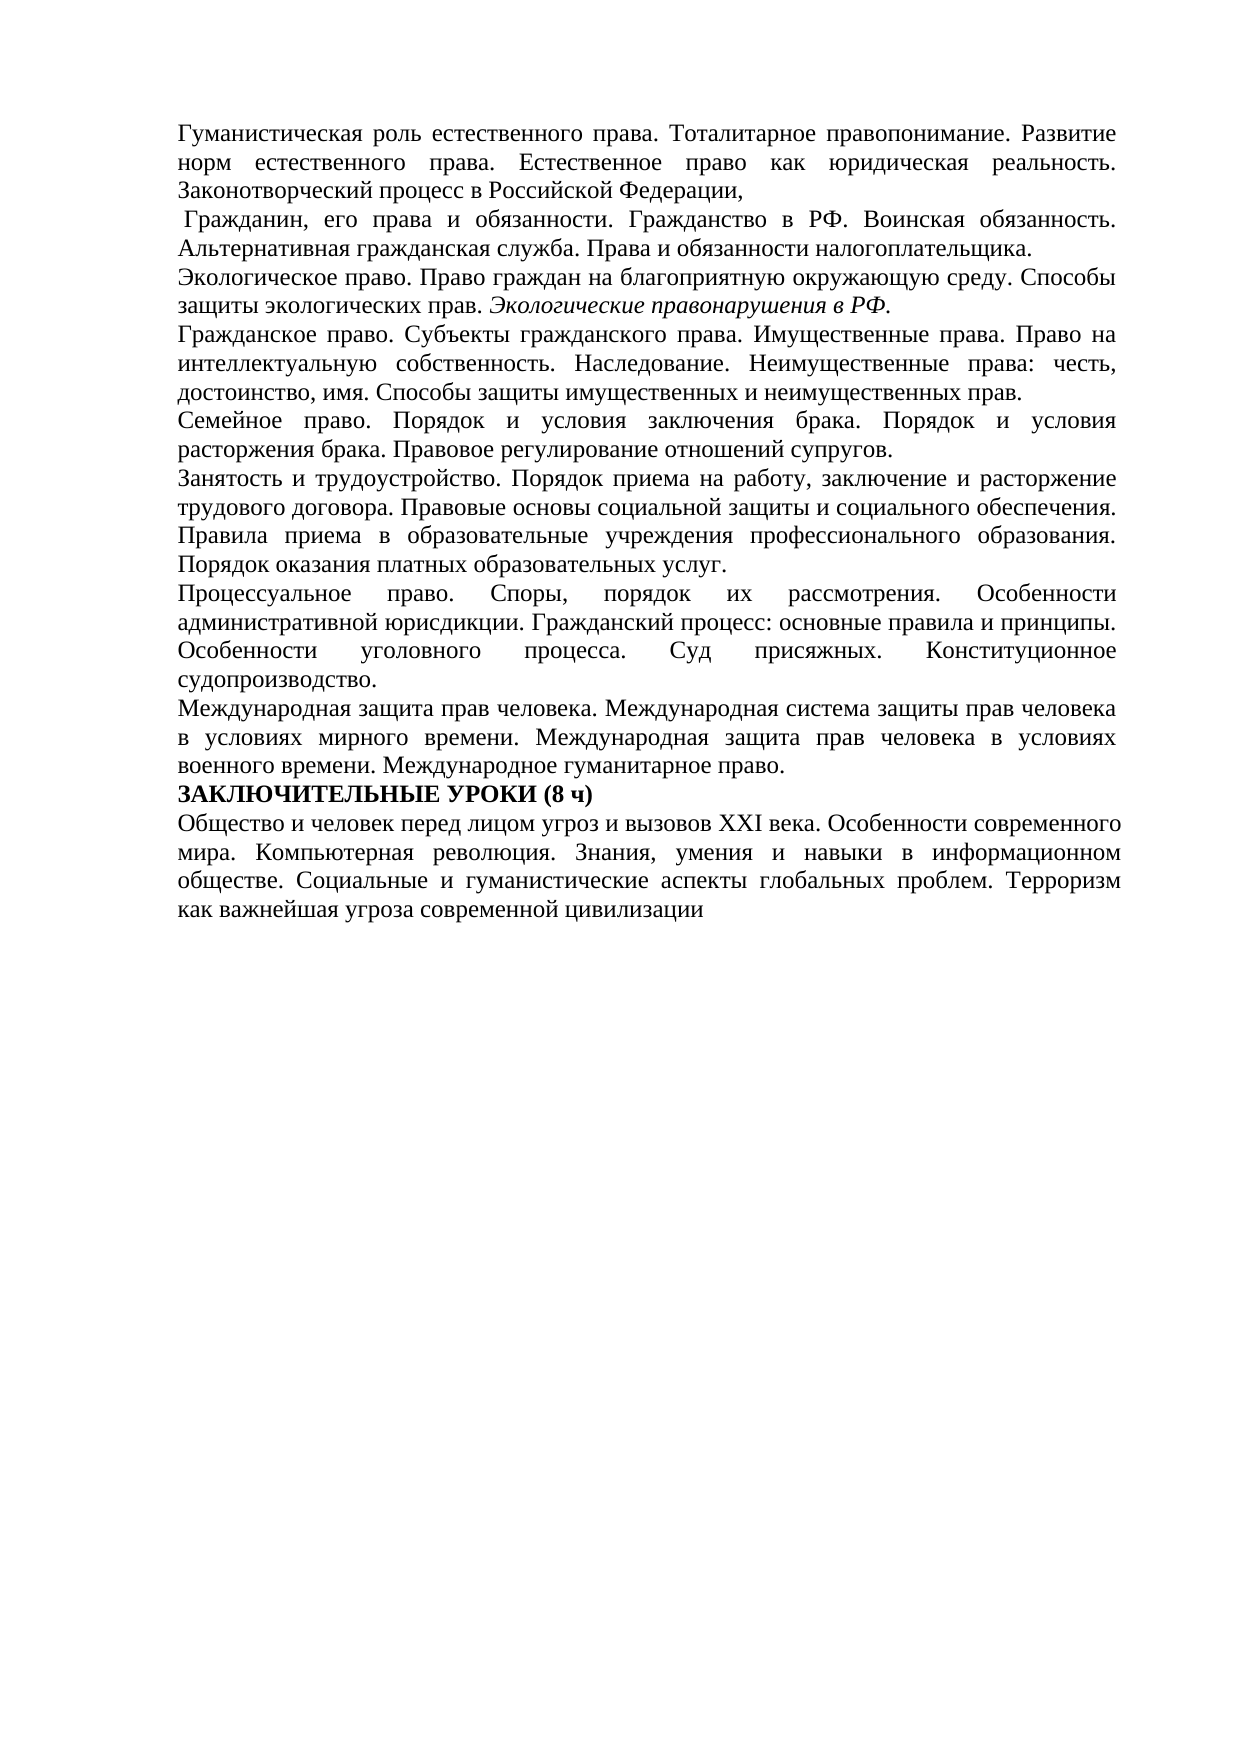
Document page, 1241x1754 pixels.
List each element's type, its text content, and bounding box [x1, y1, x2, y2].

text Занятость и трудоустройство. Порядок приема на работу, заключение и расторжение трудового договора. Правовые основы социальной защиты и социального обеспечения. Правила приема в образовательные учреждения профессионального образования. Порядок оказания платных образовательных услуг. [177, 463, 1117, 578]
text ЗАКЛЮЧИТЕЛЬНЫЕ УРОКИ (8 ч) [177, 779, 1117, 808]
text Семейное право. Порядок и условия заключения брака. Порядок и условия расторжения брака. Правовое регулирование отношений супругов. [177, 406, 1117, 463]
text Гражданское право. Субъекты гражданского права. Имущественные права. Право на интеллектуальную собственность. Наследование. Неимущественные права: честь, достоинство, имя. Способы защиты имущественных и неимущественных прав. [177, 319, 1117, 406]
text Экологическое право. Право граждан на благоприятную окружающую среду. Способы защиты экологических прав. Экологические правонарушения в РФ. [177, 262, 1117, 319]
text Общество и человек перед лицом угроз и вызовов XXI века. Особенности современного мира. Компьютерная революция. Знания, умения и навыки в информационном обществе. Социальные и гуманистические аспекты глобальных проблем. Терроризм как важнейшая угроза современной цивилизации [177, 808, 1122, 923]
text Гражданин, его права и обязанности. Гражданство в РФ. Воинская обязанность. Альтернативная гражданская служба. Права и обязанности налогоплательщика. [177, 204, 1117, 262]
text Гуманистическая роль естественного права. Тоталитарное правопонимание. Развитие норм естественного права. Естественное право как юридическая реальность. Законотворческий процесс в Российской Федерации, [177, 118, 1117, 204]
text Международная защита прав человека. Международная система защиты прав человека в условиях мирного времени. Международная защита прав человека в условиях военного времени. Международное гуманитарное право. [177, 693, 1117, 779]
text Процессуальное право. Споры, порядок их рассмотрения. Особенности административной юрисдикции. Гражданский процесс: основные правила и принципы. Особенности уголовного процесса. Суд присяжных. Конституционное судопроизводство. [177, 578, 1117, 693]
